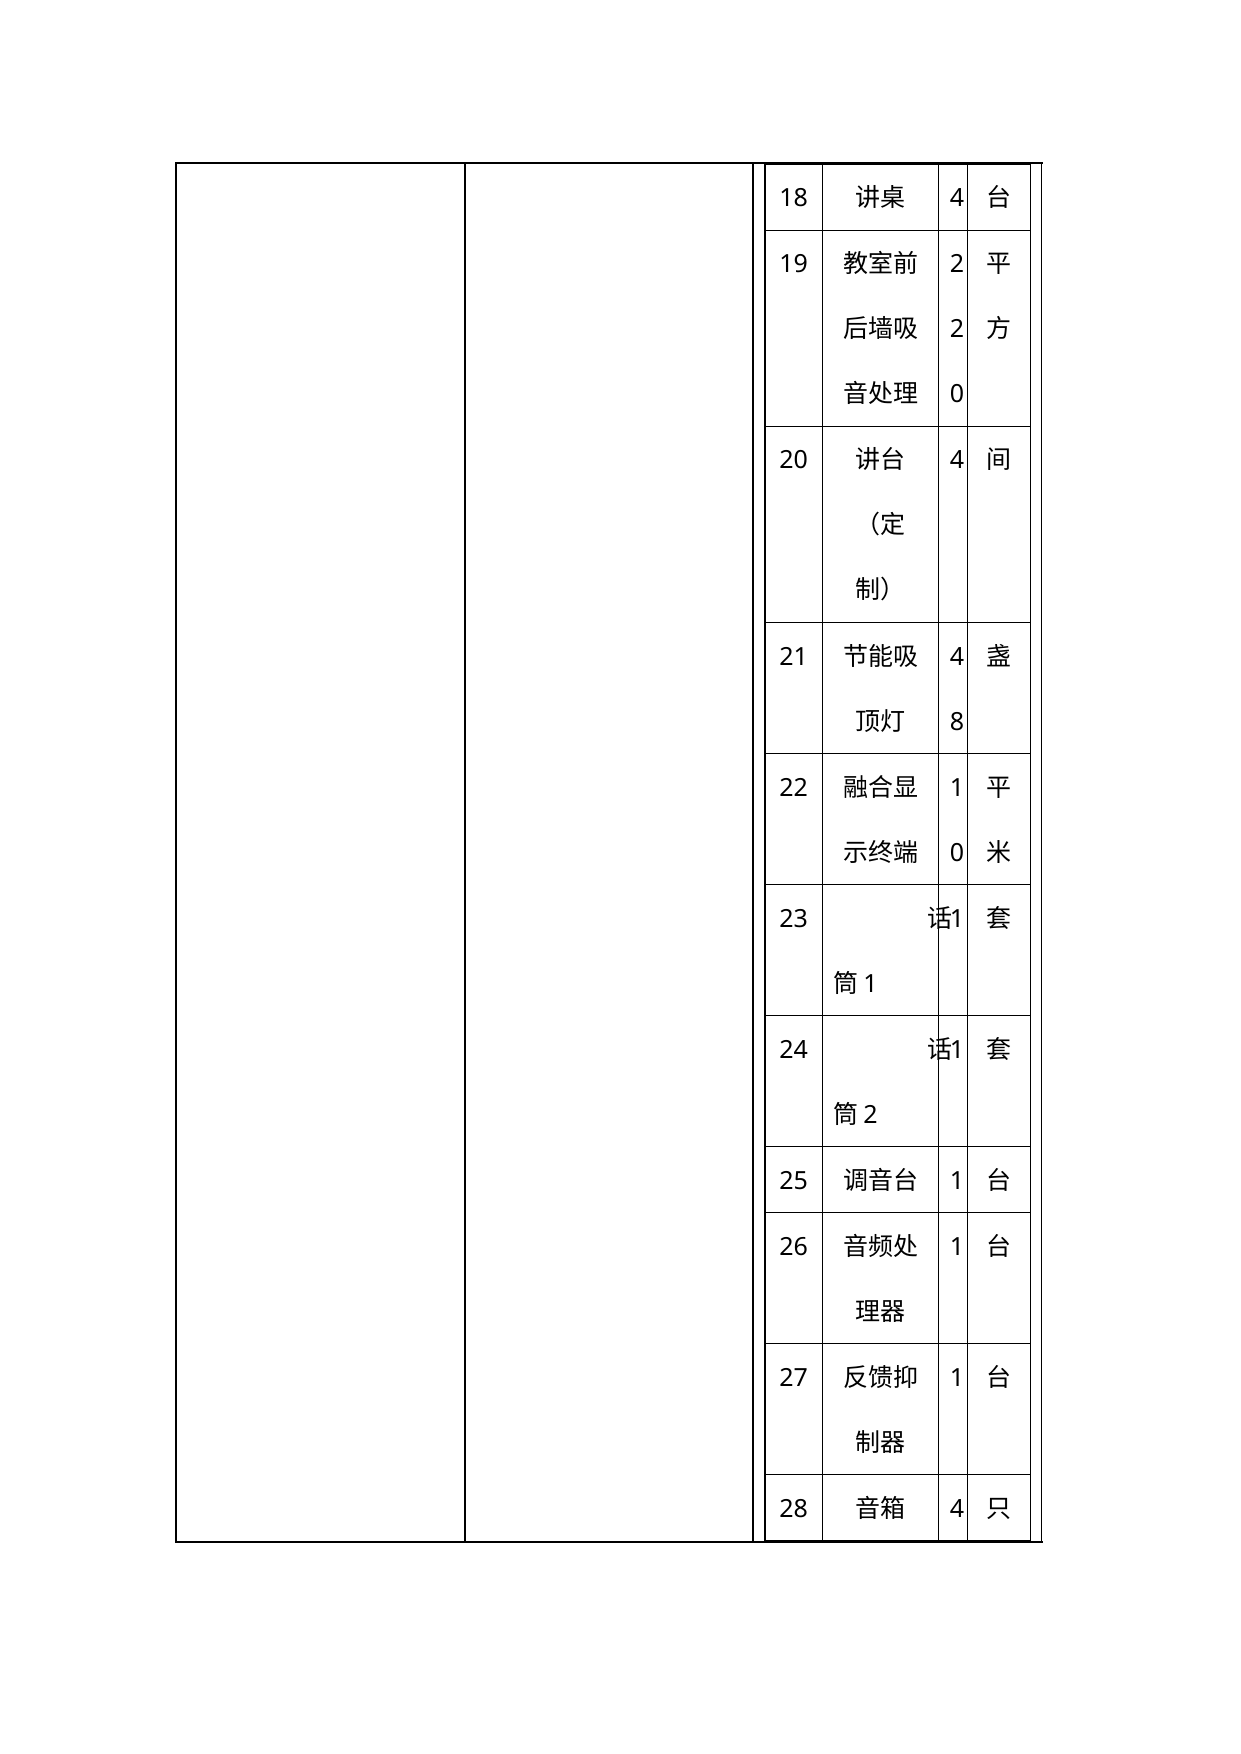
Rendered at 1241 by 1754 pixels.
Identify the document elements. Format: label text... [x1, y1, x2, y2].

table_cell 3 [177, 164, 464, 1541]
table_cell [466, 164, 752, 1541]
